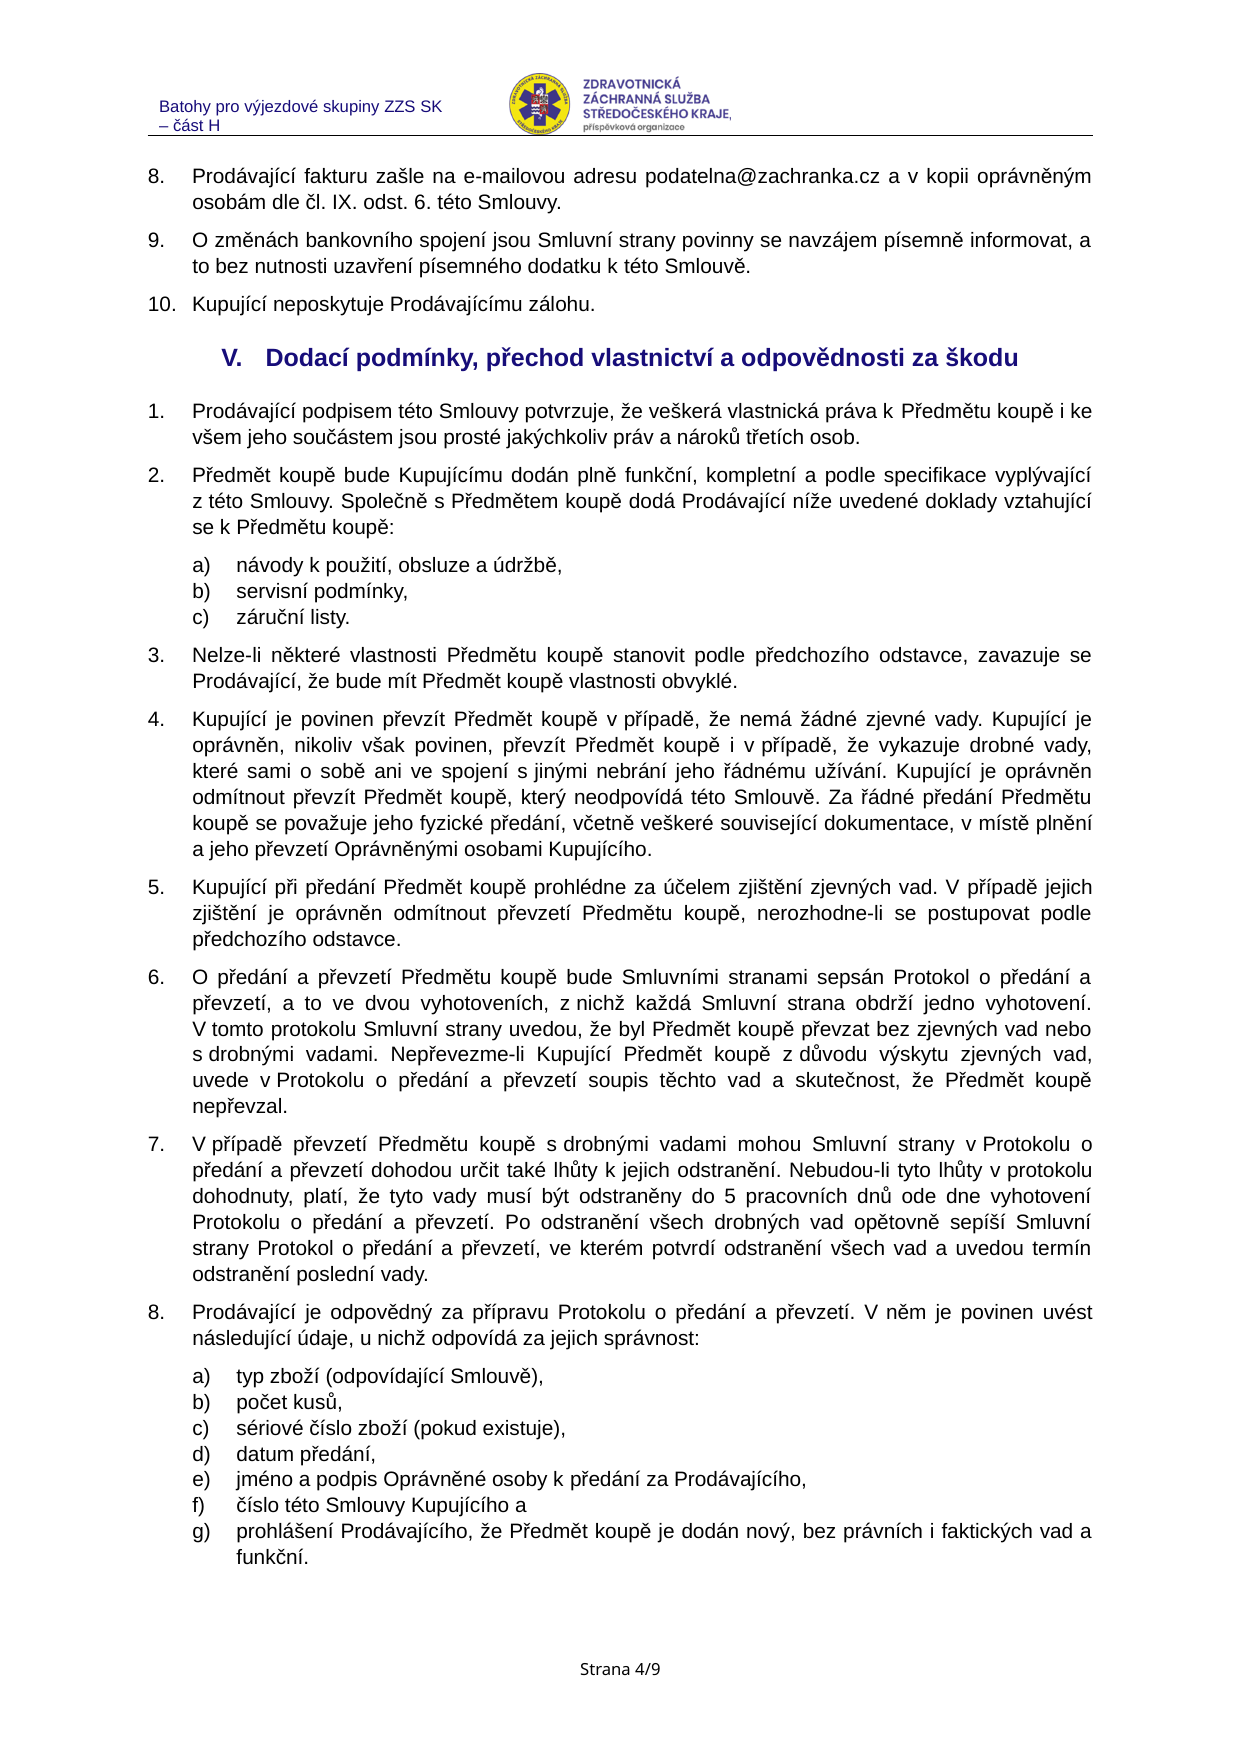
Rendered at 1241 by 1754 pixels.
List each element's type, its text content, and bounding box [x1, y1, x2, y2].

text Kupující neposkytuje Prodávajícímu zálohu. [148, 292, 1093, 316]
text Prodávající je odpovědný za přípravu Protokolu o předání a převzetí. V něm je povinen uvést následující údaje, u nichž odpovídá za jejich správnost: [148, 1300, 1093, 1349]
text Předmět koupě bude Kupujícímu dodán plně funkční, kompletní a podle specifikace vyplývající z této Smlouvy. Společně s Předmětem koupě dodá Prodávající níže uvedené doklady vztahující se k Předmětu koupě: [148, 463, 1093, 539]
text servisní podmínky, [192, 579, 1093, 603]
text záruční listy. [192, 605, 1093, 629]
picture [509, 73, 731, 135]
text počet kusů, [192, 1390, 1093, 1414]
text V případě převzetí Předmětu koupě s drobnými vadami mohou Smluvní strany v Protokolu o předání a převzetí dohodou určit také lhůty k jejich odstranění. Nebudou-li tyto lhůty v protokolu dohodnuty, platí, že tyto vady musí být odstraněny do 5 pracovních dnů ode dne vyhotovení Protokolu o předání a převzetí. Po odstranění všech drobných vad opětovně sepíší Smluvní strany Protokol o předání a převzetí, ve kterém potvrdí odstranění všech vad a uvedou termín odstranění poslední vady. [148, 1132, 1093, 1285]
text Prodávající podpisem této Smlouvy potvrzuje, že veškerá vlastnická práva k Předmětu koupě i ke všem jeho součástem jsou prosté jakýchkoliv práv a nároků třetích osob. [148, 399, 1093, 449]
text jméno a podpis Oprávněné osoby k předání za Prodávajícího, [192, 1467, 1093, 1491]
text sériové číslo zboží (pokud existuje), [192, 1416, 1093, 1439]
text Kupující je povinen převzít Předmět koupě v případě, že nemá žádné zjevné vady. Kupující je oprávněn, nikoliv však povinen, převzít Předmět koupě i v případě, že vykazuje drobné vady, které sami o sobě ani ve spojení s jinými nebrání jeho řádnému užívání. Kupující je oprávněn odmítnout převzít Předmět koupě, který neodpovídá této Smlouvě. Za řádné předání Předmětu koupě se považuje jeho fyzické předání, včetně veškeré související dokumentace, v místě plnění a jeho převzetí Oprávněnými osobami Kupujícího. [148, 707, 1093, 860]
text datum předání, [192, 1441, 1093, 1465]
text návody k použití, obsluze a údržbě, [192, 553, 1093, 577]
text Dodací podmínky, přechod vlastnictví a odpovědnosti za škodu [148, 343, 1093, 372]
text Nelze-li některé vlastnosti Předmětu koupě stanovit podle předchozího odstavce, zavazuje se Prodávající, že bude mít Předmět koupě vlastnosti obvyklé. [148, 643, 1093, 693]
text Prodávající fakturu zašle na e-mailovou adresu podatelna@zachranka.cz a v kopii oprávněným osobám dle čl. IX. odst. 6. této Smlouvy. [148, 164, 1093, 213]
text O předání a převzetí Předmětu koupě bude Smluvními stranami sepsán Protokol o předání a převzetí, a to ve dvou vyhotoveních, z nichž každá Smluvní strana obdrží jedno vyhotovení. V tomto protokolu Smluvní strany uvedou, že byl Předmět koupě převzat bez zjevných vad nebo s drobnými vadami. Nepřevezme-li Kupující Předmět koupě z důvodu výskytu zjevných vad, uvede v Protokolu o předání a převzetí soupis těchto vad a skutečnost, že Předmět koupě nepřevzal. [148, 965, 1093, 1118]
text prohlášení Prodávajícího, že Předmět koupě je dodán nový, bez právních i faktických vad a funkční. [192, 1519, 1093, 1569]
text typ zboží (odpovídající Smlouvě), [192, 1364, 1093, 1388]
text číslo této Smlouvy Kupujícího a [192, 1493, 1093, 1517]
text Kupující při předání Předmět koupě prohlédne za účelem zjištění zjevných vad. V případě jejich zjištění je oprávněn odmítnout převzetí Předmětu koupě, nerozhodne-li se postupovat podle předchozího odstavce. [148, 875, 1093, 950]
text O změnách bankovního spojení jsou Smluvní strany povinny se navzájem písemně informovat, a to bez nutnosti uzavření písemného dodatku k této Smlouvě. [148, 228, 1093, 278]
